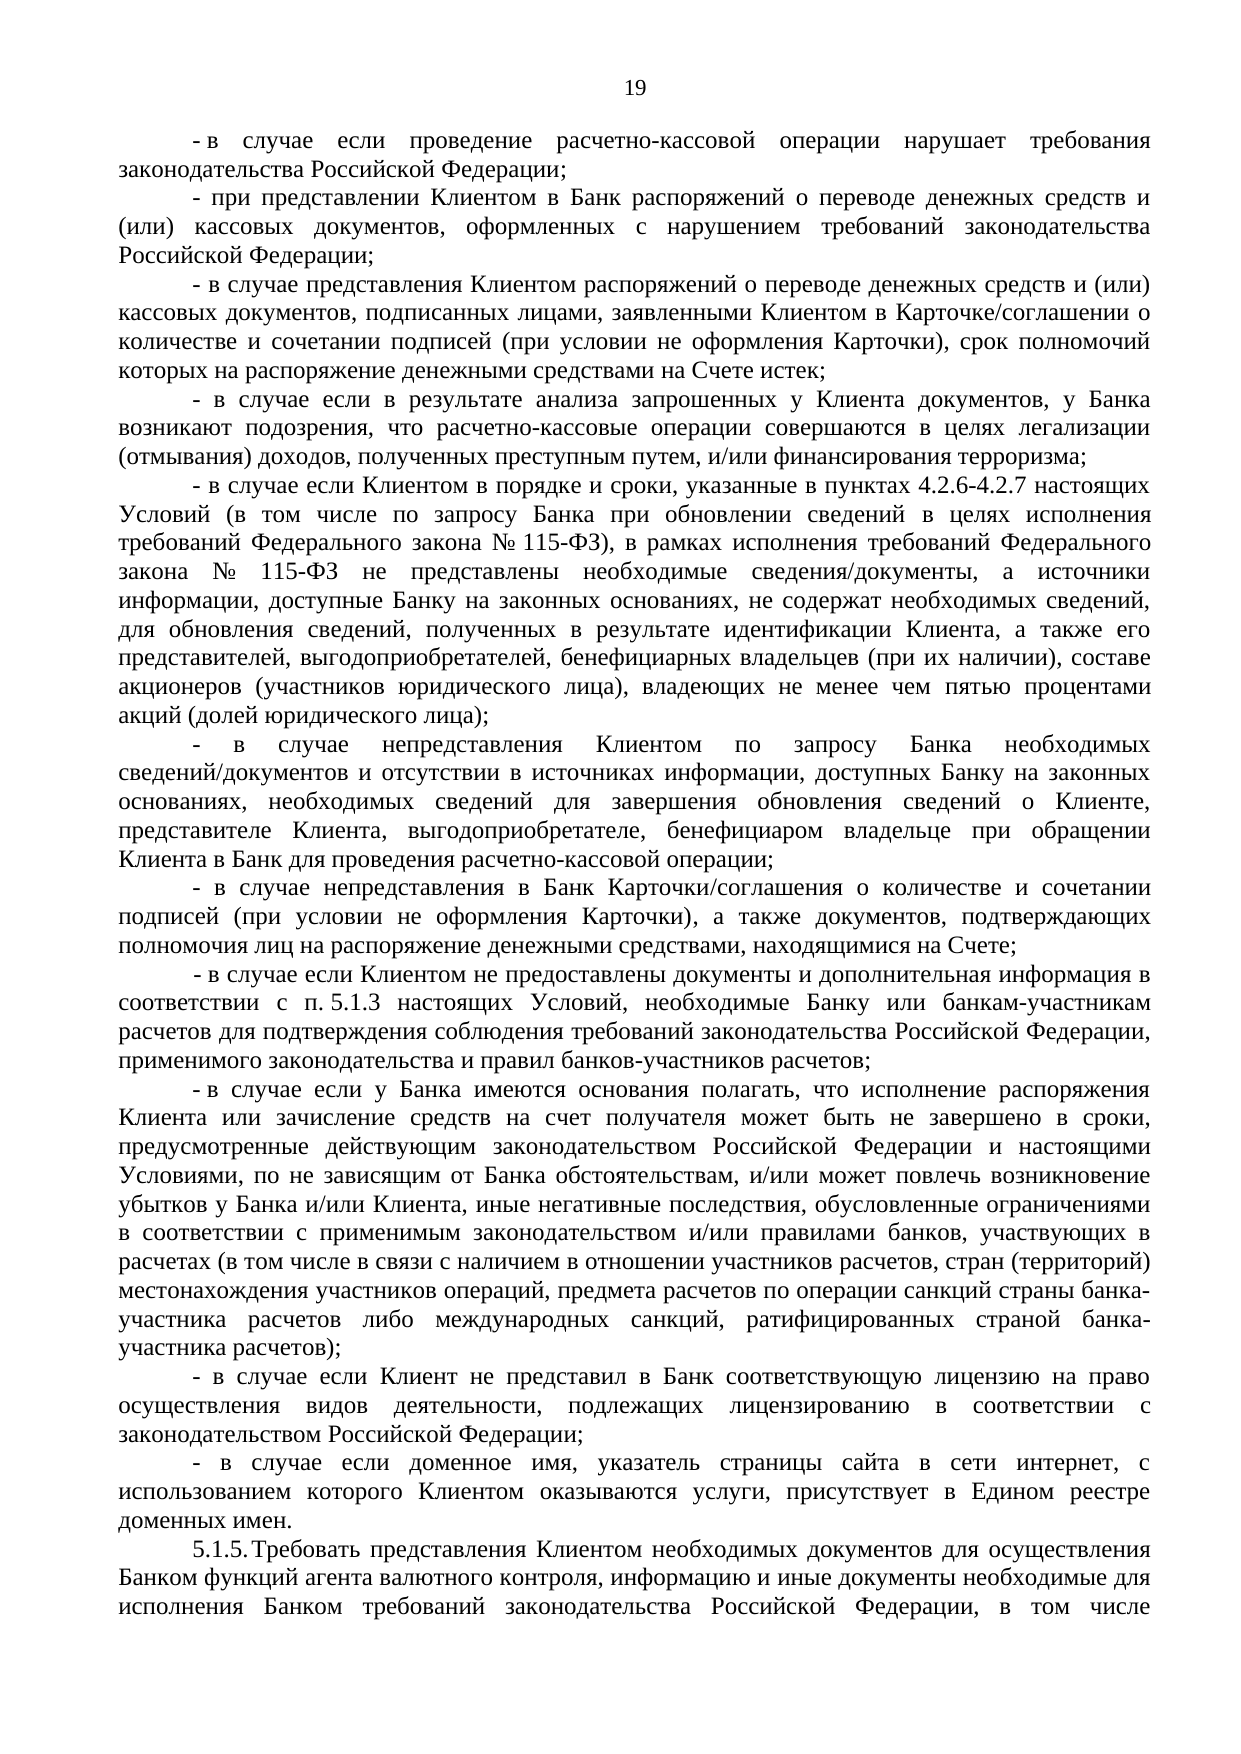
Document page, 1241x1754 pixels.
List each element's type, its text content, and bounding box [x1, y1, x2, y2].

text - в случае если Клиентом в порядке и сроки, указанные в пунктах 4.2.6-4.2.7 настоящих Условий (в том числе по запросу Банка при обновлении сведений в целях исполнения требований Федерального закона № 115-ФЗ), в рамках исполнения требований Федерального закона № 115-ФЗ не представлены необходимые сведения/документы, а источники информации, доступные Банку на законных основаниях, не содержат необходимых сведений, для обновления сведений, полученных в результате идентификации Клиента, а также его представителей, выгодоприобретателей, бенефициарных владельцев (при их наличии), составе акционеров (участников юридического лица), владеющих не менее чем пятью процентами акций (долей юридического лица); [118, 470, 1152, 729]
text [118, 1534, 1152, 1620]
text - в случае непредставления в Банк Карточки/соглашения о количестве и сочетании подписей (при условии не оформления Карточки), а также документов, подтверждающих полномочия лиц на распоряжение денежными средствами, находящимися на Счете; [118, 872, 1152, 959]
text - при представлении Клиентом в Банк распоряжений о переводе денежных средств и (или) кассовых документов, оформленных с нарушением требований законодательства Российской Федерации; [118, 182, 1152, 269]
text - в случае если в результате анализа запрошенных у Клиента документов, у Банка возникают подозрения, что расчетно-кассовые операции совершаются в целях легализации (отмывания) доходов, полученных преступным путем, и/или финансирования терроризма; [118, 384, 1152, 470]
text - в случае если у Банка имеются основания полагать, что исполнение распоряжения Клиента или зачисление средств на счет получателя может быть не завершено в сроки, предусмотренные действующим законодательством Российской Федерации и настоящими Условиями, по не зависящим от Банка обстоятельствам, и/или может повлечь возникновение убытков у Банка и/или Клиента, иные негативные последствия, обусловленные ограничениями в соответствии с применимым законодательством и/или правилами банков, участвующих в расчетах (в том числе в связи с наличием в отношении участников расчетов, стран (территорий) местонахождения участников операций, предмета расчетов по операции санкций страны банка-участника расчетов либо международных санкций, ратифицированных страной банка-участника расчетов); [118, 1074, 1152, 1361]
text - в случае если Клиент не представил в Банк соответствующую лицензию на право осуществления видов деятельности, подлежащих лицензированию в соответствии с законодательством Российской Федерации; [118, 1361, 1152, 1447]
text - в случае если Клиентом не предоставлены документы и дополнительная информация в соответствии с п. 5.1.3 настоящих Условий, необходимые Банку или банкам-участникам расчетов для подтверждения соблюдения требований законодательства Российской Федерации, применимого законодательства и правил банков-участников расчетов; [118, 959, 1152, 1074]
text - в случае непредставления Клиентом по запросу Банка необходимых сведений/документов и отсутствии в источниках информации, доступных Банку на законных основаниях, необходимых сведений для завершения обновления сведений о Клиенте, представителе Клиента, выгодоприобретателе, бенефициаром владельце при обращении Клиента в Банк для проведения расчетно-кассовой операции; [118, 729, 1152, 872]
text - в случае если проведение расчетно-кассовой операции нарушает требования законодательства Российской Федерации; [118, 125, 1152, 182]
text - в случае представления Клиентом распоряжений о переводе денежных средств и (или) кассовых документов, подписанных лицами, заявленными Клиентом в Карточке/соглашении о количестве и сочетании подписей (при условии не оформления Карточки), срок полномочий которых на распоряжение денежными средствами на Счете истек; [118, 269, 1152, 384]
text - в случае если доменное имя, указатель страницы сайта в сети интернет, с использованием которого Клиентом оказываются услуги, присутствует в Едином реестре доменных имен. [118, 1447, 1152, 1534]
